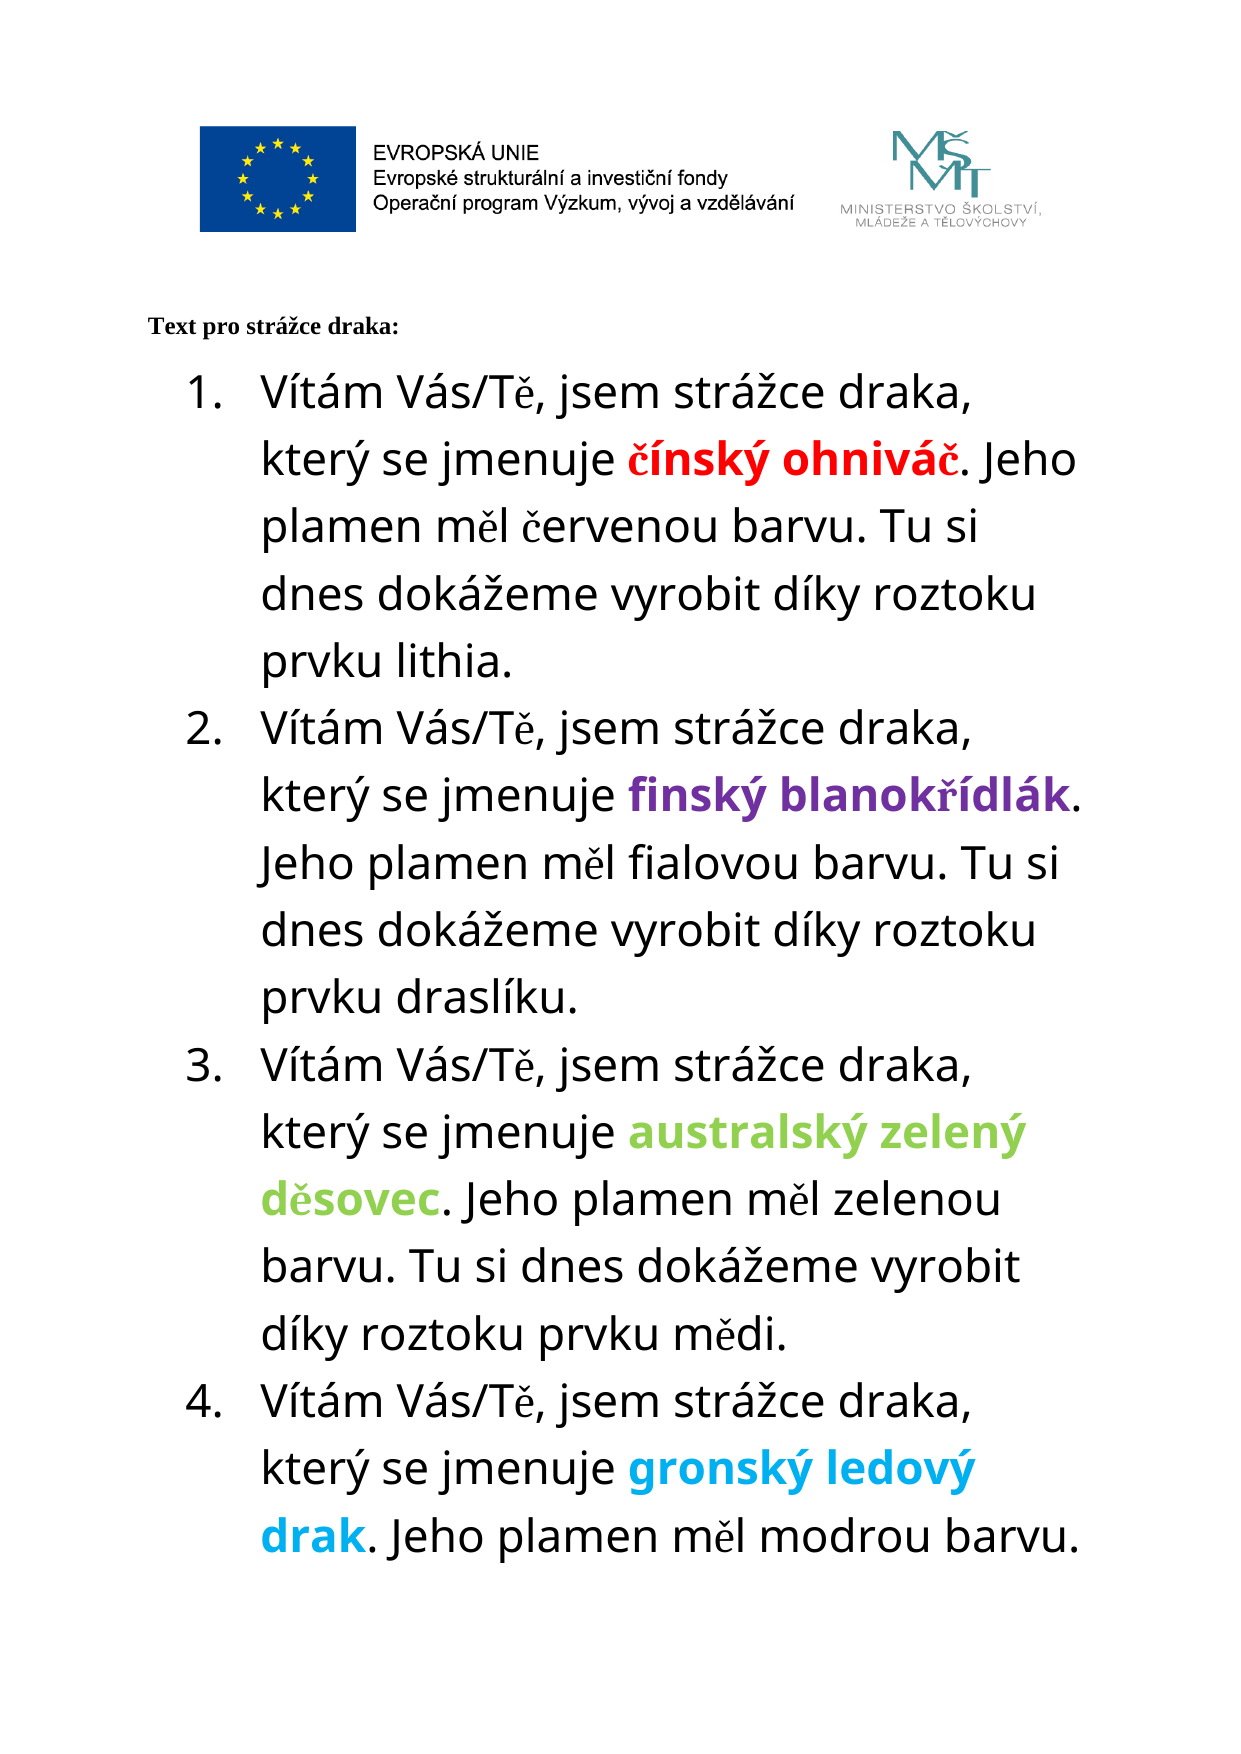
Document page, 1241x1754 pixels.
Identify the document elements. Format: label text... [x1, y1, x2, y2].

list Vítám Vás/Tě, jsem strážce draka, který se jmenuje čínský ohniváč. Jeho plamen měl červenou barvu. Tu si dnes dokážeme vyrobit díky roztoku prvku lithia. [185, 359, 1093, 691]
picture [147, 73, 1093, 284]
list Vítám Vás/Tě, jsem strážce draka, který se jmenuje finský blanokřídlák. Jeho plamen měl fialovou barvu. Tu si dnes dokážeme vyrobit díky roztoku prvku draslíku. [185, 696, 1093, 1027]
text Text pro strážce draka: [148, 311, 1093, 340]
list Vítám Vás/Tě, jsem strážce draka, který se jmenuje australský zelený děsovec. Jeho plamen měl zelenou barvu. Tu si dnes dokážeme vyrobit díky roztoku prvku mědi. [185, 1032, 1093, 1364]
